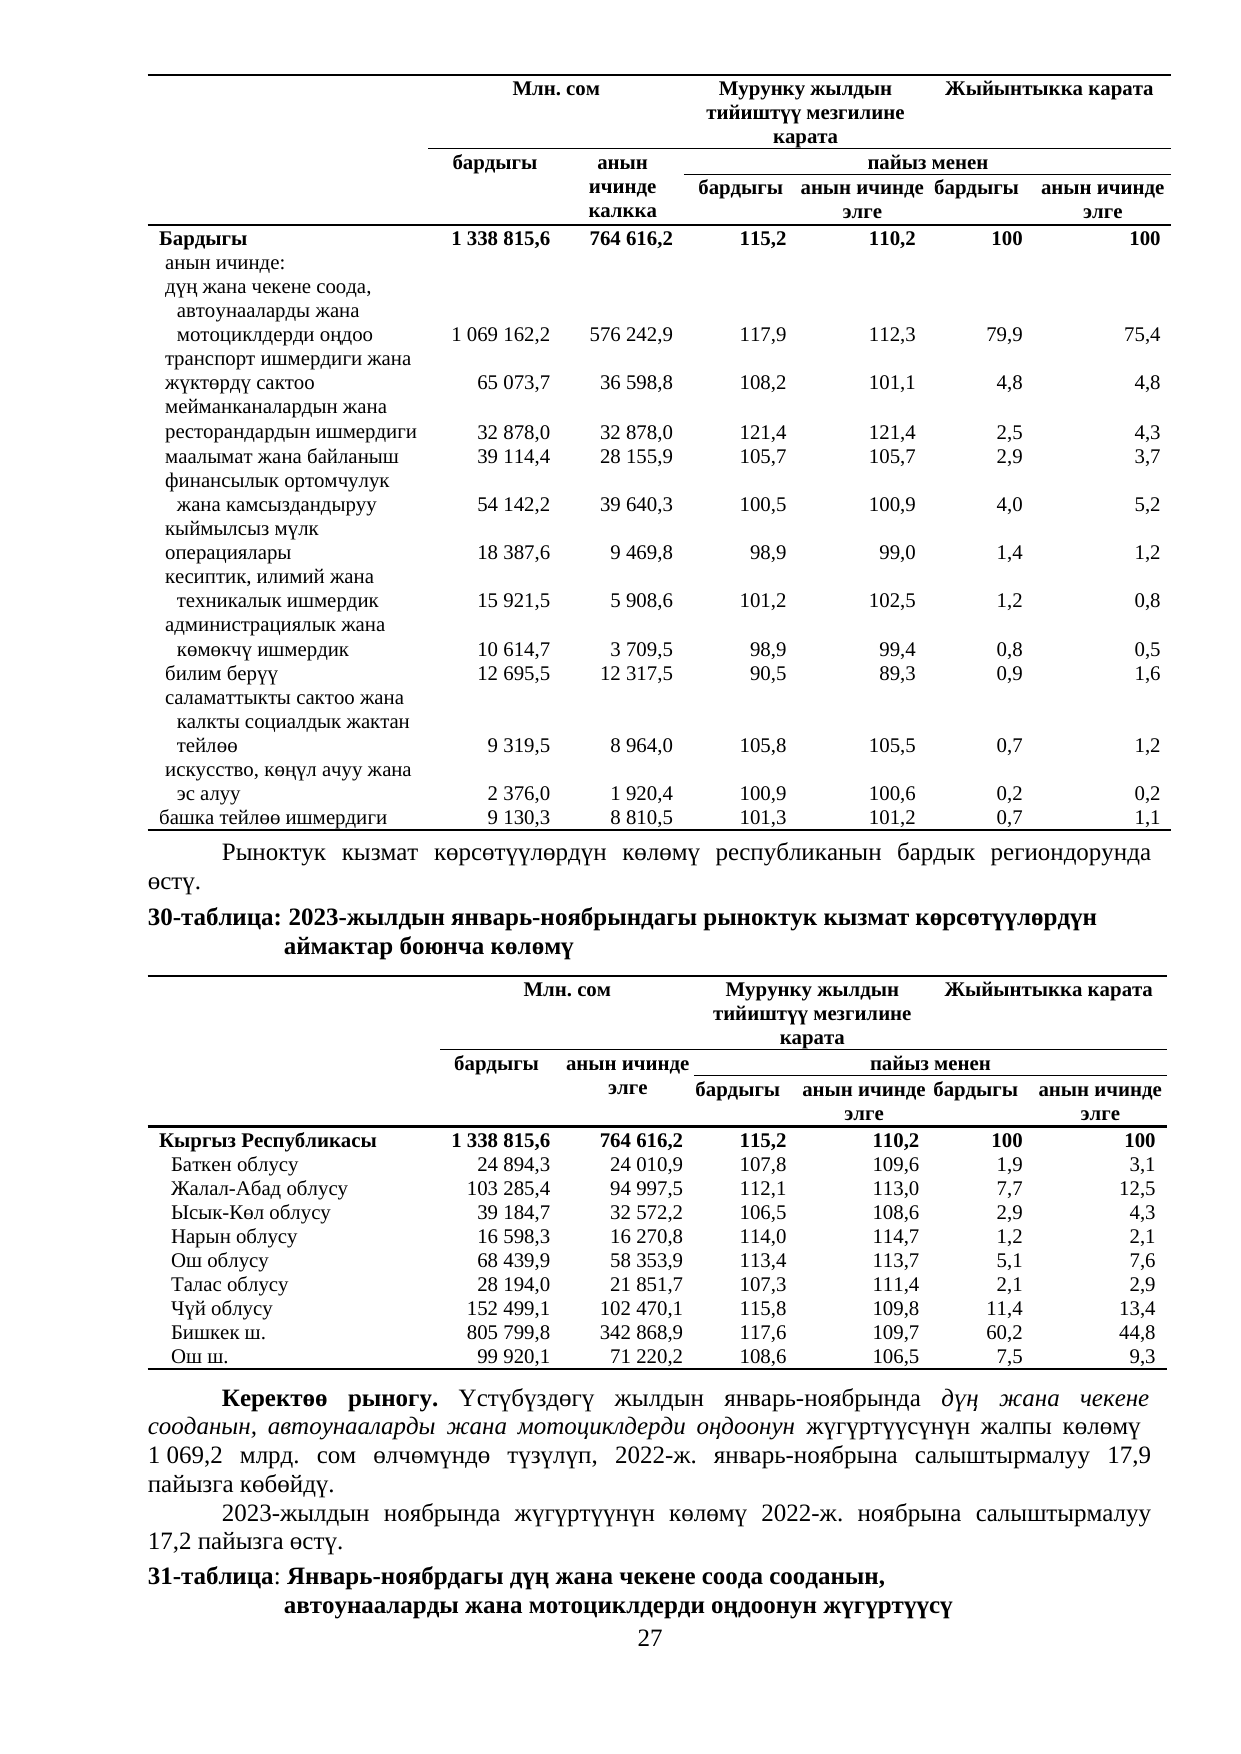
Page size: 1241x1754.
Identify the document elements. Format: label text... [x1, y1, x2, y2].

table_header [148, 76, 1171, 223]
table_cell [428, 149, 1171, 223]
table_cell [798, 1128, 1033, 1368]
text Керектөө рыногу. Үстүбүздөгү жылдын январь-ноябрында дүң жана чекене сооданын, автоунааларды жана мотоциклдерди оңдоонун жүгүртүүсүнүн жалпы көлөмү 1 069,2 млрд. сом өлчөмүндө түзүлүп, 2022-ж. январь-ноябрына салыштырмалуу 17,9 пайызга көбөйдү. [148, 1383, 1152, 1498]
text 30-таблица: 2023-жылдын январь-ноябрындагы рыноктук кызмат көрсөтүүлөрдүн аймактар боюнча көлөмү [148, 902, 1152, 960]
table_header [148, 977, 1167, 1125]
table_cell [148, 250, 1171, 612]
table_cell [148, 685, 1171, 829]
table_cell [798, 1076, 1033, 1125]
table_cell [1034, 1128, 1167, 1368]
text Рыноктук кызмат көрсөтүүлөрдүн көлөмү республиканын бардык региондорунда өстү. [148, 837, 1152, 895]
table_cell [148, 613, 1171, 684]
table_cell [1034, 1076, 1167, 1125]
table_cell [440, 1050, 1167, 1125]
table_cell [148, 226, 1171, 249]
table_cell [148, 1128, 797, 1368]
text 2023-жылдын ноябрында жүгүртүүнүн көлөмү 2022-ж. ноябрына салыштырмалуу 17,2 пайызга өстү. [148, 1498, 1152, 1555]
text 31-таблица: Январь-ноябрдагы дүң жана чекене соода сооданын, автоунааларды жана мотоциклдерди оңдоонун жүгүртүүсү [148, 1561, 1152, 1619]
